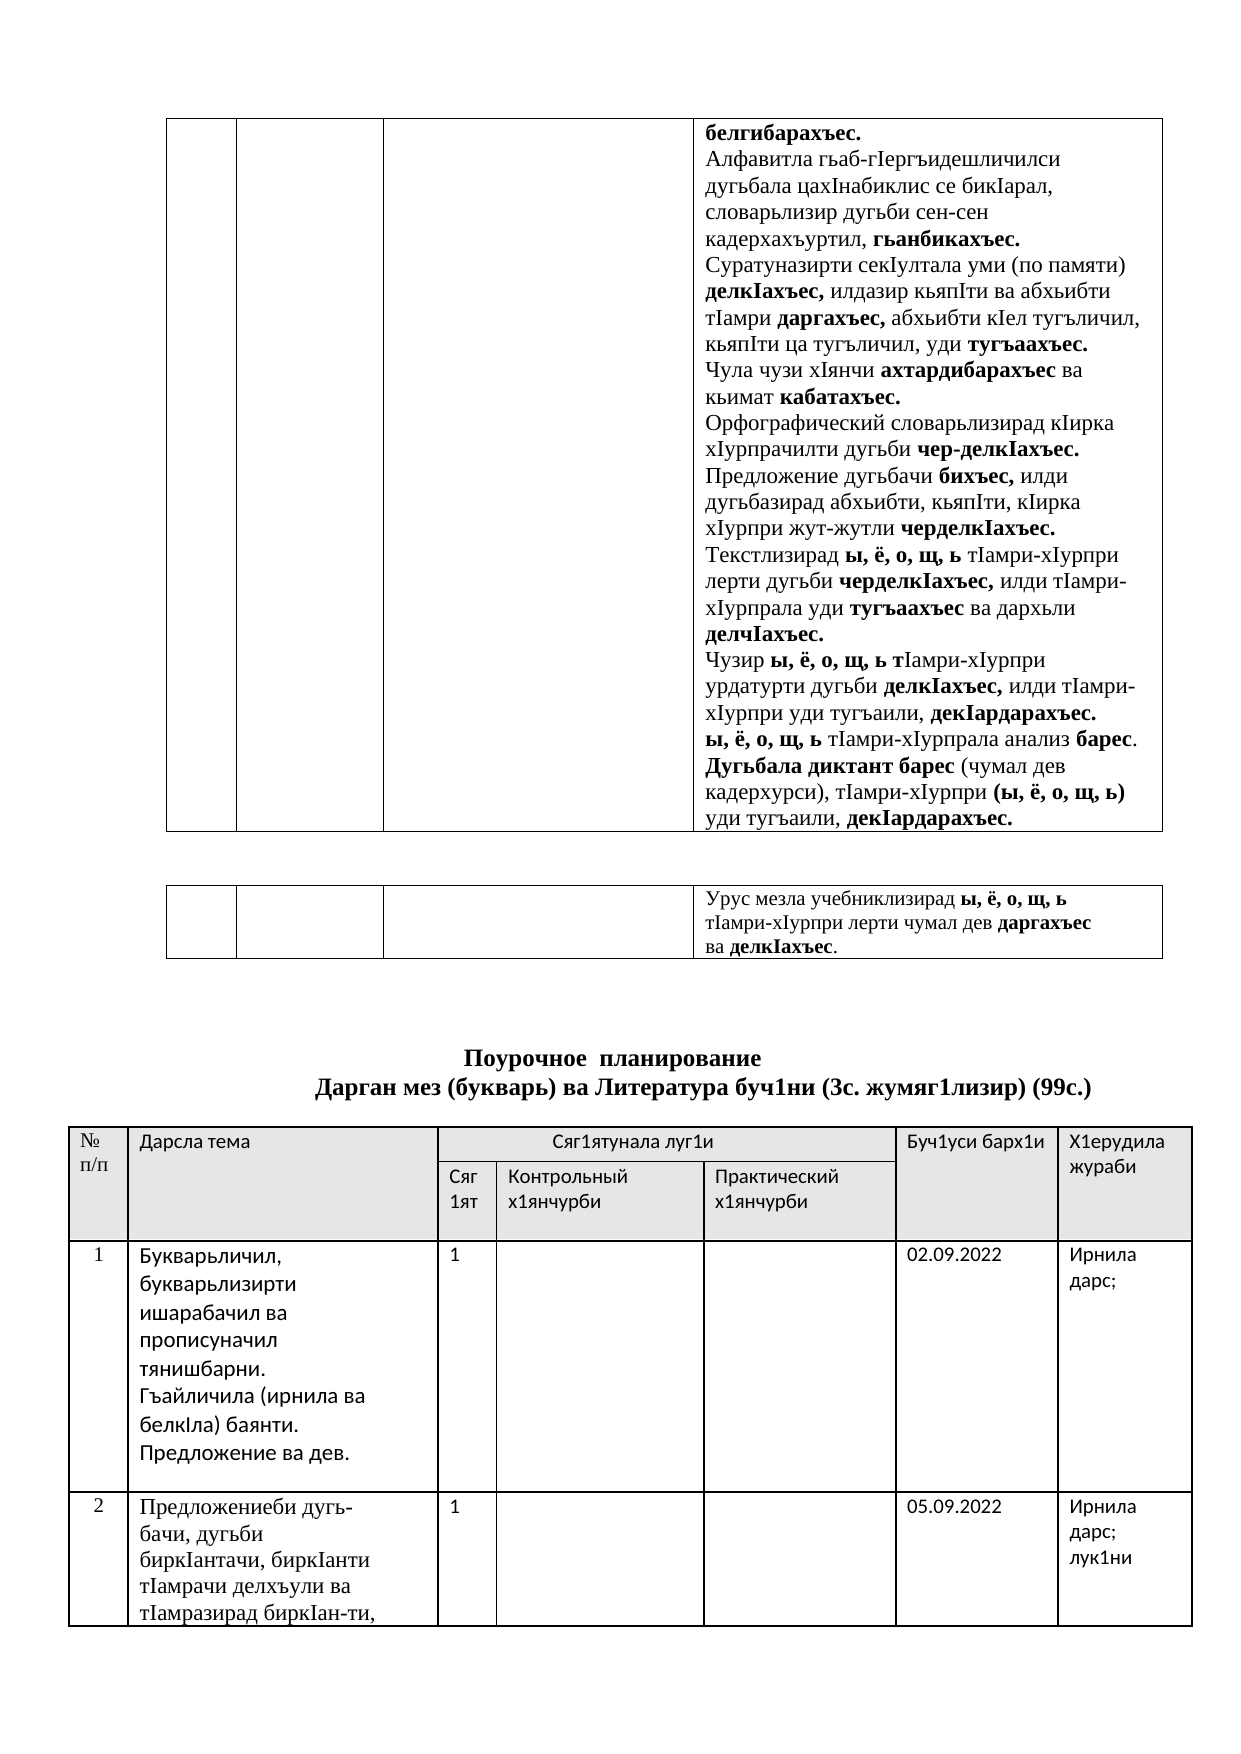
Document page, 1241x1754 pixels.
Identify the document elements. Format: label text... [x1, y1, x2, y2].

table_header № п/п [70, 1128, 127, 1239]
table_header Буч1уси барх1и [897, 1128, 1057, 1239]
table_header [167, 886, 236, 958]
table_cell 02.09.2022 [897, 1242, 1057, 1491]
table_header Сяг1ятунала луг1и [439, 1128, 895, 1161]
table_cell Ирнила дарс; лук1ни [1059, 1493, 1191, 1625]
table_cell Сяг1ят [439, 1162, 496, 1239]
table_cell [129, 1493, 437, 1625]
table_header Урус мезла учебниклизирад ы, ё, о, щ, ь тIамри-хIурпри лерти чумал дев даргахъес ва делкIахъес. [694, 886, 1162, 958]
table_header [384, 886, 693, 958]
table_cell Практический х1янчурби [705, 1162, 895, 1239]
text Дарган мез (букварь) ва Литература буч1ни (3с. жумяг1лизир) (99с.) [177, 1072, 1152, 1100]
table_cell 1 [439, 1242, 496, 1491]
table_header [237, 119, 383, 831]
table_cell [705, 1242, 895, 1491]
table_cell 1 [439, 1493, 496, 1625]
table_cell [497, 1493, 703, 1625]
table_cell 05.09.2022 [897, 1493, 1057, 1625]
table_cell [497, 1242, 703, 1491]
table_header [384, 119, 693, 831]
table_cell Ирнила дарс; [1059, 1242, 1191, 1491]
table_header Дарсла тема [129, 1128, 437, 1239]
table_header Х1ерудила жураби [1059, 1128, 1191, 1239]
table_header [237, 886, 383, 958]
table_cell 1 [70, 1242, 127, 1491]
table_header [694, 119, 1162, 831]
table_header [167, 119, 236, 831]
text Поурочное планирование [177, 1043, 1152, 1072]
table_cell 2 [70, 1493, 127, 1625]
table_cell [705, 1493, 895, 1625]
table_cell Букварьличил, букварьлизирти ишарабачил ва прописуначил тянишбарни. Гъайличила (ирнила ва белкIла) баянти. Предложение ва дев. [129, 1242, 437, 1491]
table_cell Контрольный х1янчурби [497, 1162, 703, 1239]
